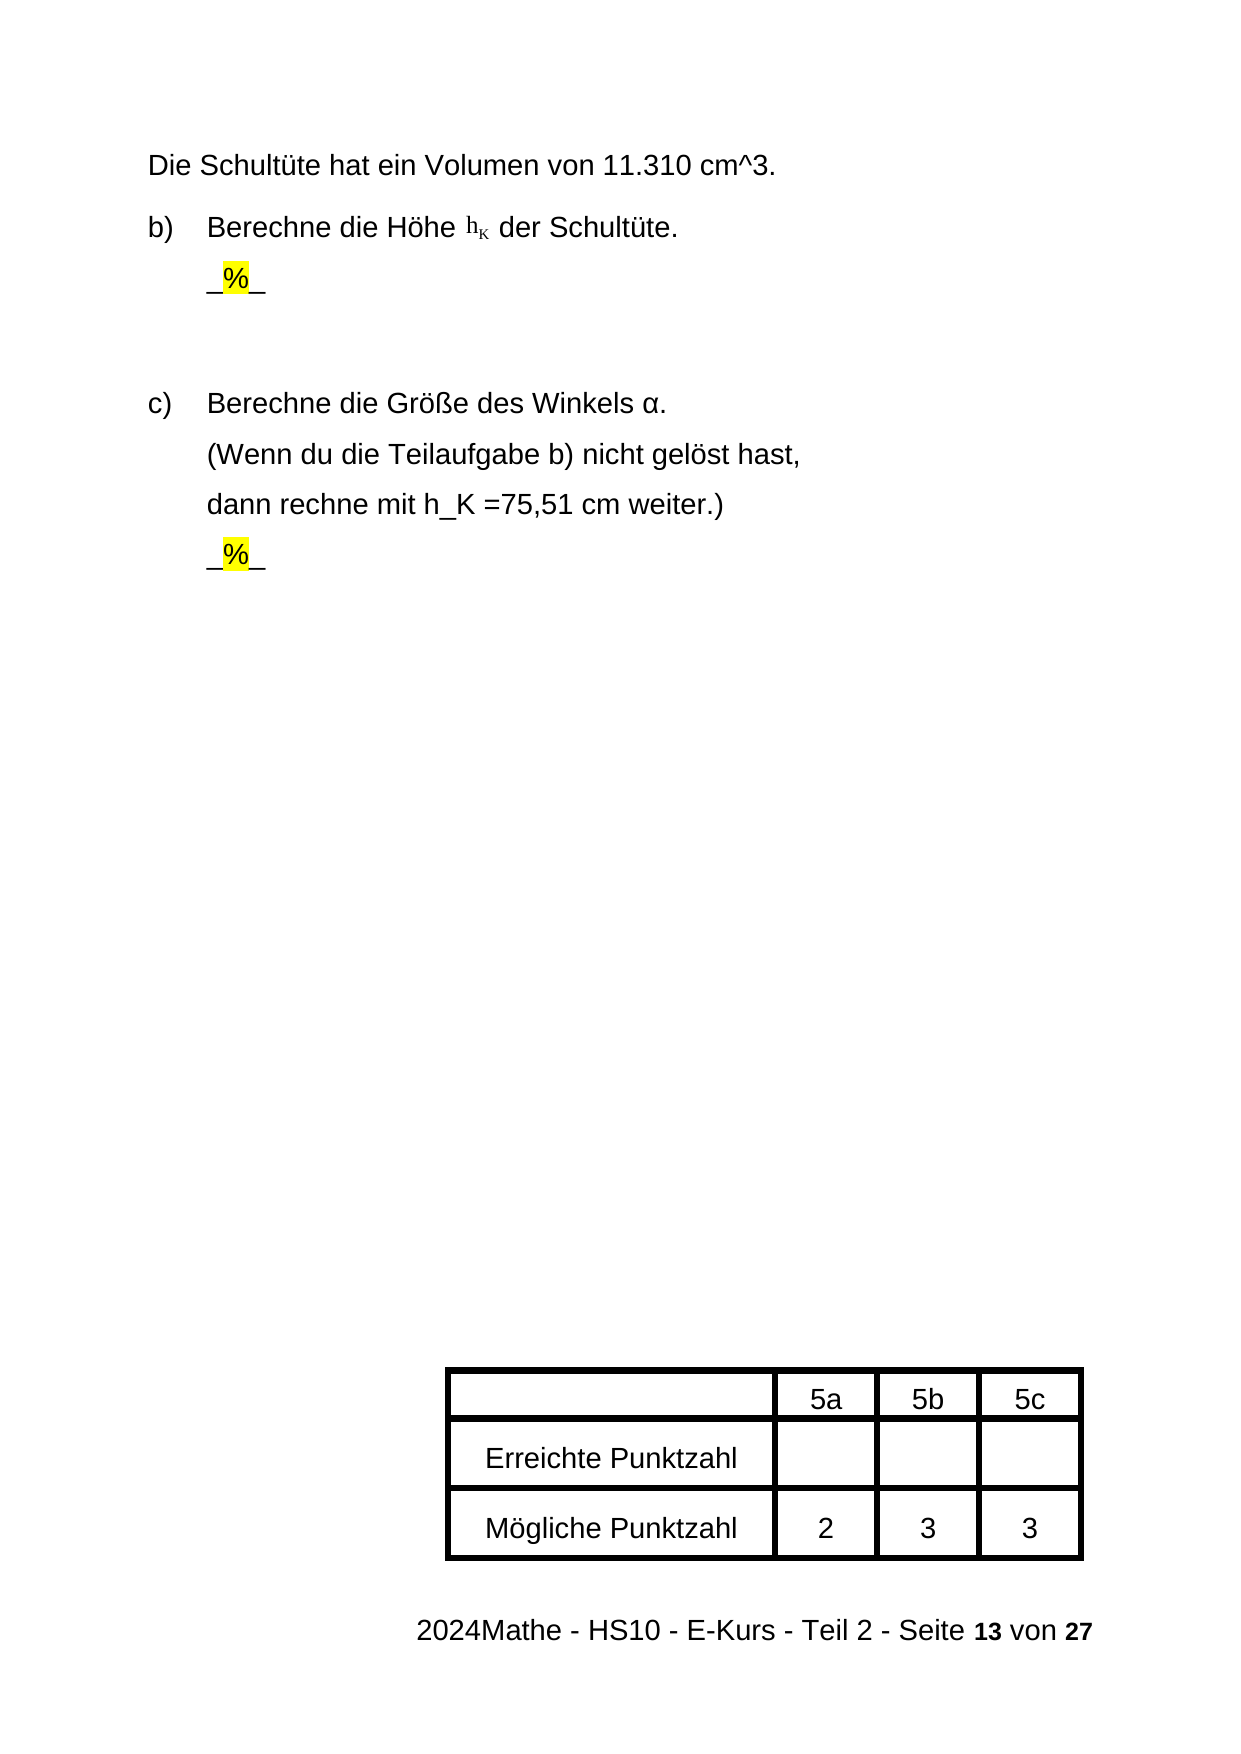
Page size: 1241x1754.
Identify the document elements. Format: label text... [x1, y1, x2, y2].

table_header 5a [778, 1374, 874, 1415]
text Die Schultüte hat ein Volumen von 11.310 cm^3. [148, 148, 1093, 181]
table_cell [880, 1422, 976, 1485]
table_cell 2 [778, 1491, 874, 1555]
list c) Berechne die Größe des Winkels α. (Wenn du die Teilaufgabe b) nicht gelöst hast, dann rechne mit h_K =75,51 cm weiter.) _%_ [148, 386, 1093, 571]
table_header 5c [982, 1374, 1078, 1415]
table_cell 3 [982, 1491, 1078, 1555]
table_header [451, 1374, 772, 1415]
table_cell [982, 1422, 1078, 1485]
table_cell Mögliche Punktzahl [451, 1491, 772, 1555]
table_cell Erreichte Punktzahl [451, 1422, 772, 1485]
table_cell 3 [880, 1491, 976, 1555]
table_cell [778, 1422, 874, 1485]
list b) Berechne die Höhe der Schultüte. _%_ [148, 210, 1093, 294]
table_header 5b [880, 1374, 976, 1415]
